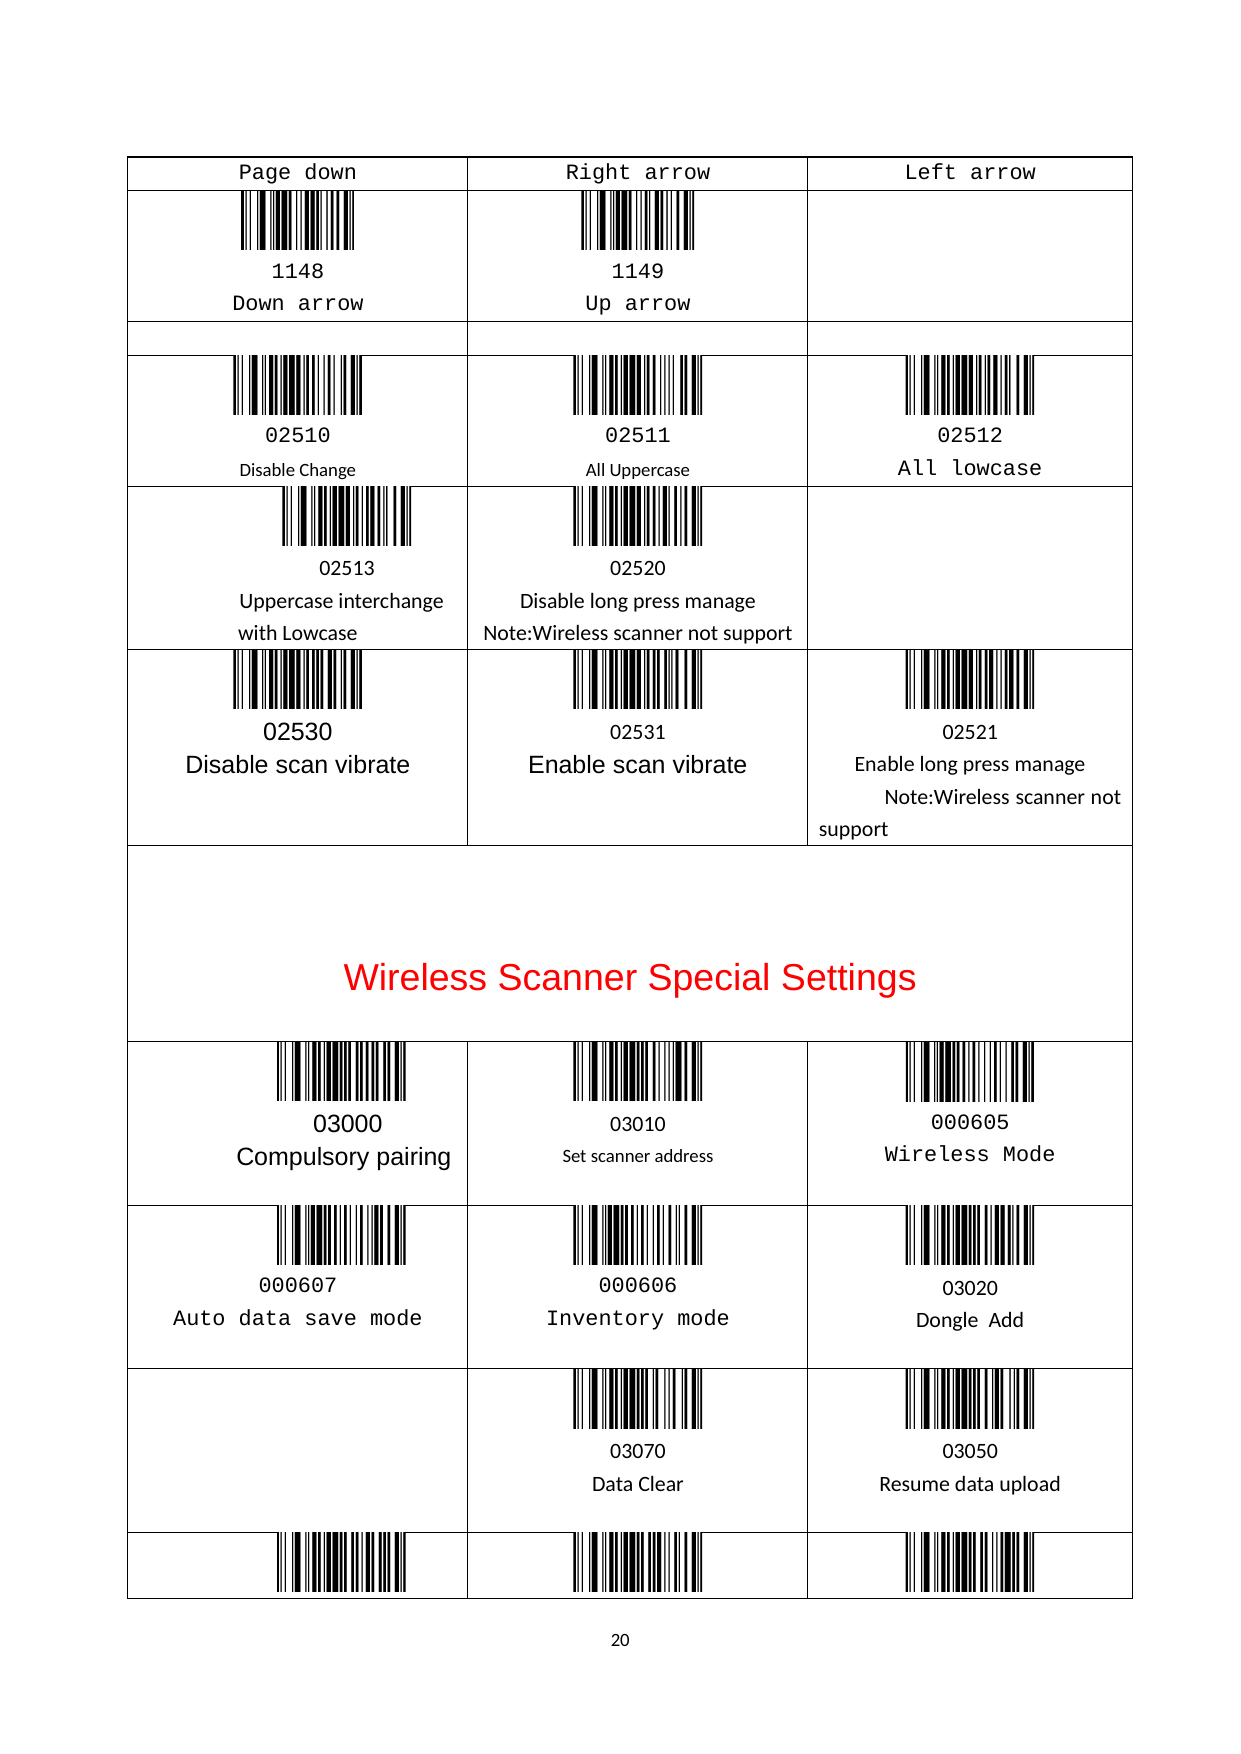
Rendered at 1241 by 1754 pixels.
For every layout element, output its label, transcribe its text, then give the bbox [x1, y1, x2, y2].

table_cell 03070 Data Clear [468, 1369, 807, 1532]
picture [233, 650, 362, 709]
table_cell 000606 Inventory mode [468, 1206, 807, 1368]
table_cell 000607 Auto data save mode [128, 1206, 467, 1368]
picture [573, 486, 703, 546]
table_cell [128, 322, 467, 354]
table_cell 03050 Resume data upload [808, 1369, 1132, 1532]
picture [905, 1532, 1035, 1592]
table_cell 1149 Up arrow [468, 191, 807, 321]
table_cell 000605 Wireless Mode [808, 1042, 1132, 1205]
table_cell 02510 Disable Change [128, 356, 467, 486]
table_cell 02513 Uppercase interchange with Lowcase [128, 487, 467, 649]
table_cell [468, 322, 807, 354]
picture [905, 1205, 1035, 1265]
picture [573, 650, 703, 709]
table_cell 03000 Compulsory pairing [128, 1042, 467, 1205]
table_cell Wireless Scanner Special Settings [128, 846, 1132, 1041]
picture [581, 191, 695, 250]
picture [277, 1205, 406, 1265]
picture [905, 650, 1035, 709]
table_cell 1147 Left arrow [808, 158, 1132, 190]
table_cell [808, 322, 1132, 354]
table_cell 02520 Disable long press manage Note:Wireless scanner not support [468, 487, 807, 649]
table_cell 02512 All lowcase [808, 356, 1132, 486]
table_cell 02511 All Uppercase [468, 356, 807, 486]
table_cell [808, 487, 1132, 649]
table_cell [128, 1369, 467, 1532]
picture [233, 355, 362, 415]
table_cell 02521 Enable long press manage Note:Wireless scanner not support [808, 650, 1132, 845]
picture [573, 1205, 703, 1265]
picture [905, 355, 1035, 415]
table_cell 02531 Enable scan vibrate [468, 650, 807, 845]
table_cell 03020 Dongle Add [808, 1206, 1132, 1368]
picture [905, 1369, 1035, 1429]
table_cell 1148 Down arrow [128, 191, 467, 321]
picture [573, 1369, 703, 1429]
picture [277, 1042, 406, 1101]
picture [282, 486, 412, 546]
table_cell 02530 Disable scan vibrate [128, 650, 467, 845]
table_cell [468, 1533, 807, 1598]
picture [905, 1042, 1034, 1102]
picture [573, 1042, 703, 1101]
picture [573, 355, 703, 415]
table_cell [128, 1533, 467, 1598]
table_cell 1146 Right arrow [468, 158, 807, 190]
picture [277, 1532, 406, 1592]
table_cell 03010 Set scanner address [468, 1042, 807, 1205]
table_cell 1145 Page down [128, 158, 467, 190]
table_cell [808, 191, 1132, 321]
picture [241, 191, 354, 250]
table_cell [808, 1533, 1132, 1598]
picture [573, 1532, 703, 1592]
